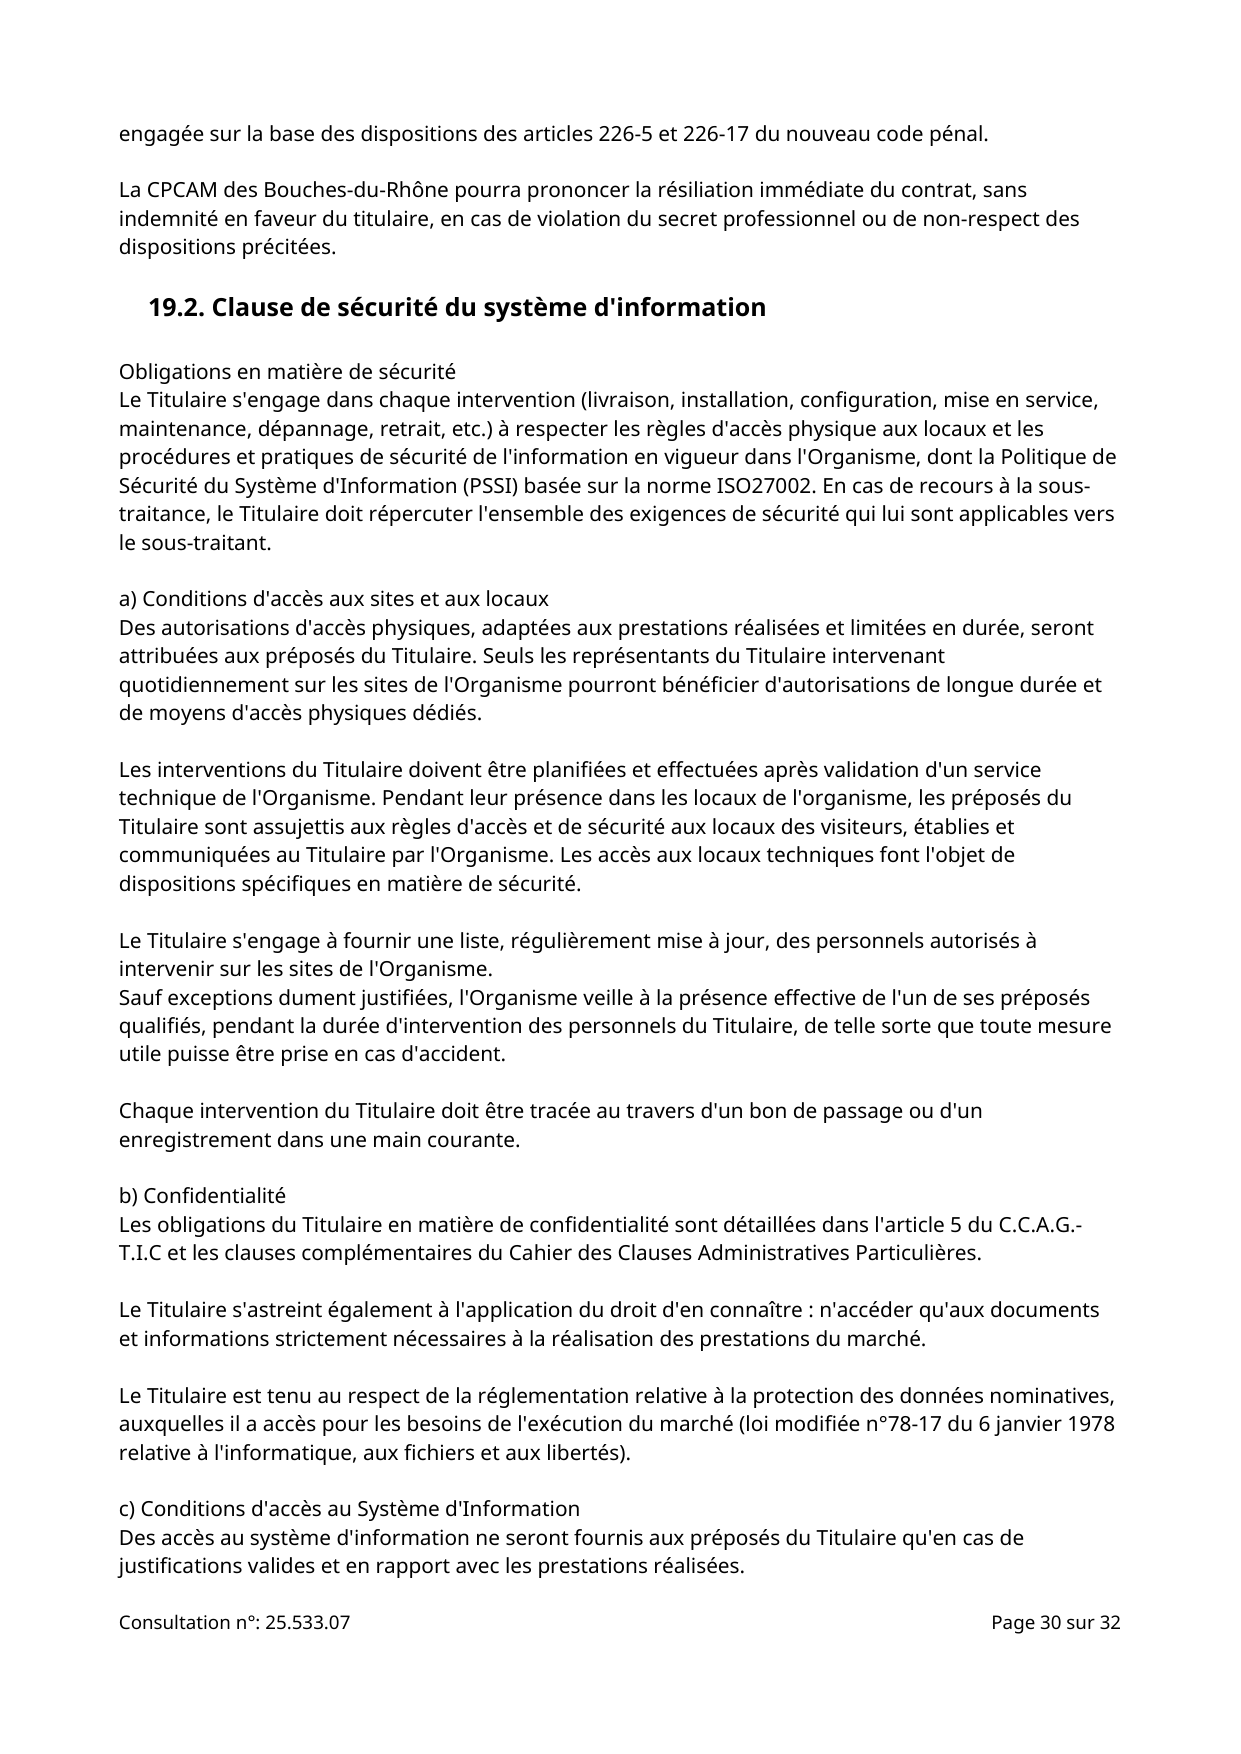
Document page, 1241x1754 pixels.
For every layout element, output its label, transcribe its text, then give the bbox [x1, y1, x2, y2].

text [119, 119, 1121, 261]
subtitle 19.2. Clause de sécurité du système d'information [148, 261, 1121, 357]
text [119, 357, 1121, 1580]
